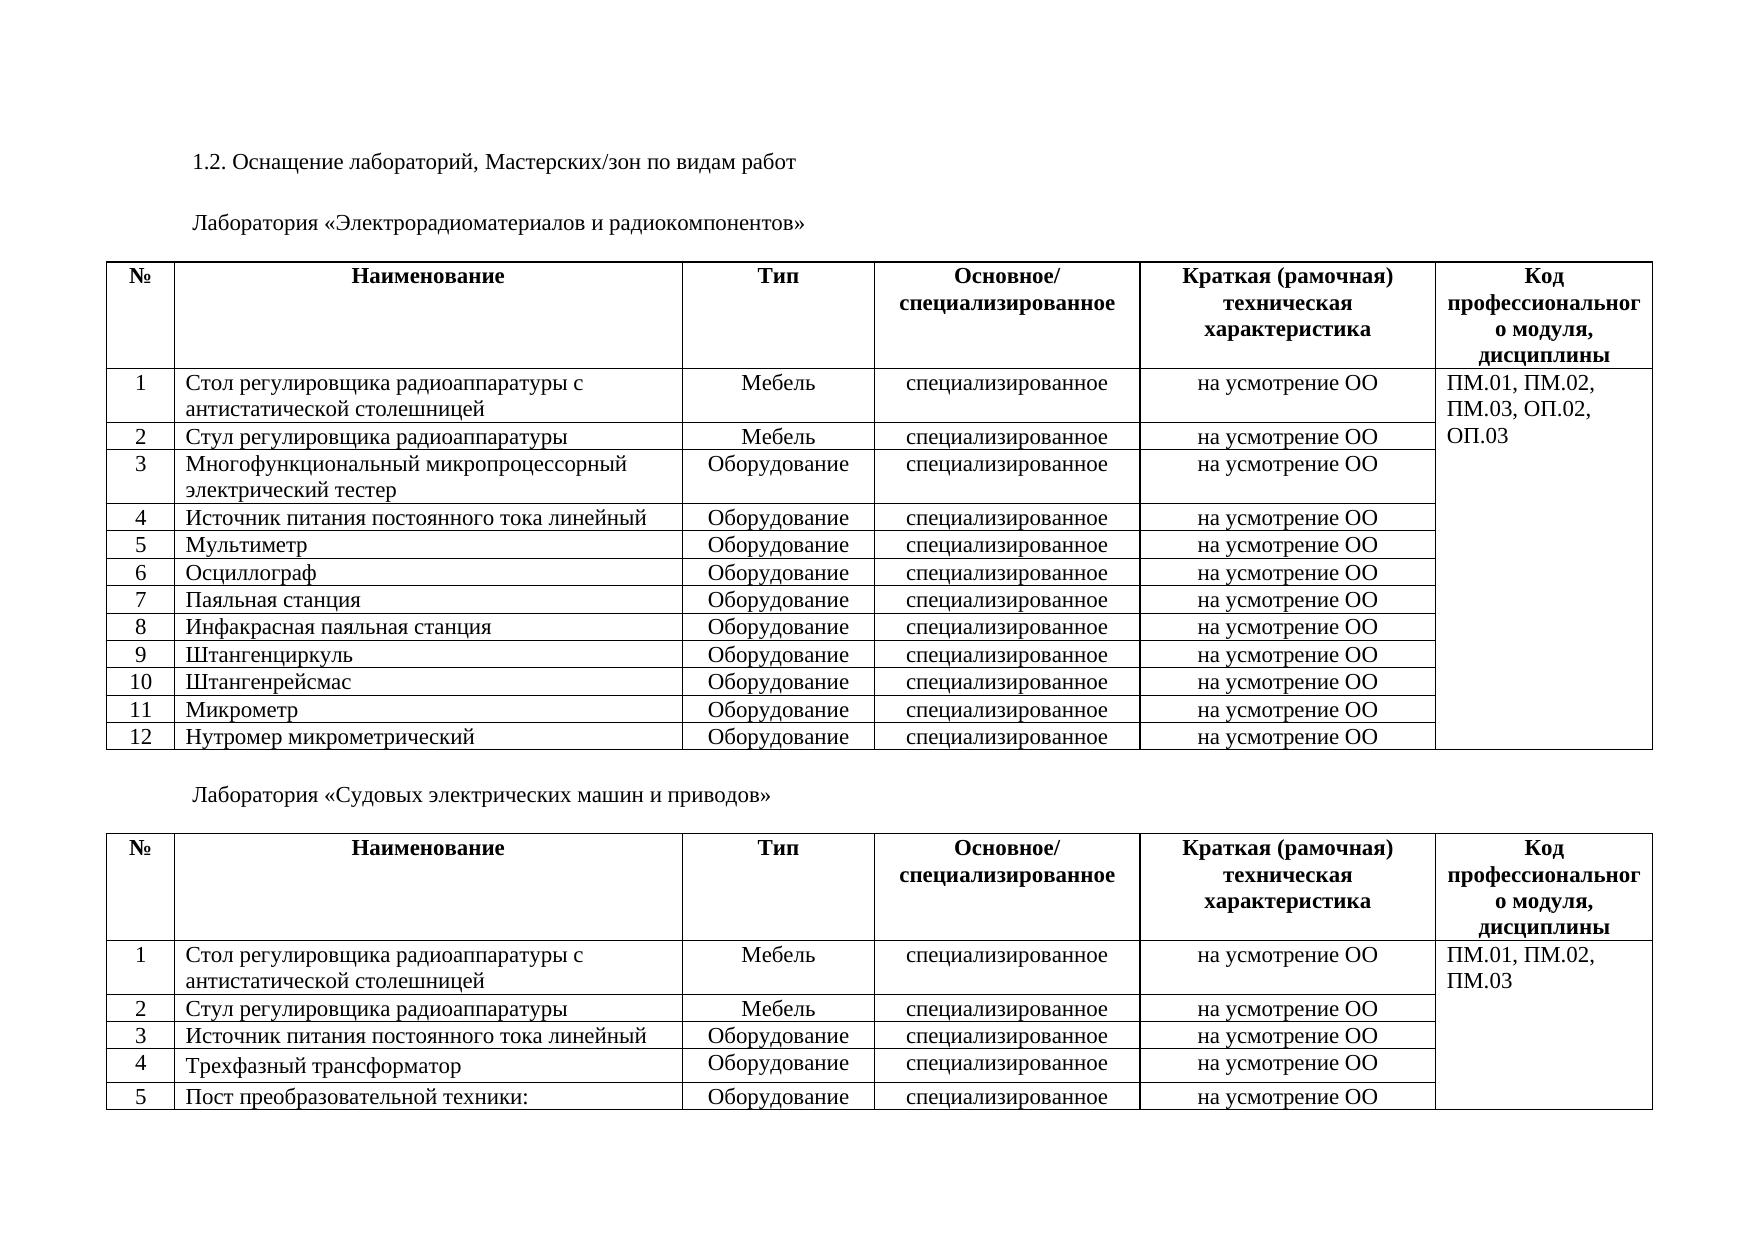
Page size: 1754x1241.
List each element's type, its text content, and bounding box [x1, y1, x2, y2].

table_cell на усмотрение ОО [1141, 995, 1435, 1021]
table_cell специализированное [875, 423, 1139, 449]
table_cell Стол регулировщика радиоаппаратуры с антистатической столешницей [175, 941, 682, 993]
table_cell 3 [107, 450, 174, 503]
table_cell специализированное [875, 941, 1139, 993]
table_cell на усмотрение ОО [1141, 941, 1435, 993]
table_cell ПМ.01, ПМ.02, ПМ.03 [1436, 941, 1652, 1109]
table_cell специализированное [875, 641, 1139, 667]
table_cell 5 [107, 531, 174, 558]
table_cell 11 [107, 696, 174, 722]
table_cell 10 [107, 668, 174, 694]
table_cell Оборудование [683, 614, 874, 640]
table_cell на усмотрение ОО [1141, 586, 1435, 612]
table_cell 6 [107, 559, 174, 585]
table_header Наименование [175, 834, 682, 940]
table_header № [107, 263, 174, 368]
table_header Основное/ специализированное [875, 834, 1139, 940]
table_header № [107, 834, 174, 940]
table_header Тип [683, 263, 874, 368]
table_cell на усмотрение ОО [1141, 423, 1435, 449]
table_cell Мультиметр [175, 531, 682, 558]
table_cell Мебель [683, 423, 874, 449]
table_cell Штангенрейсмас [175, 668, 682, 694]
table_cell Микрометр [175, 696, 682, 722]
table_cell Паяльная станция [175, 586, 682, 612]
table_cell 9 [107, 641, 174, 667]
table_cell специализированное [875, 696, 1139, 722]
table_cell Оборудование [683, 696, 874, 722]
table_cell Стол регулировщика радиоаппаратуры с антистатической столешницей [175, 369, 682, 422]
table_cell на усмотрение ОО [1141, 614, 1435, 640]
table_cell Оборудование [683, 723, 874, 749]
table_cell специализированное [875, 531, 1139, 558]
table_cell специализированное [875, 1083, 1139, 1109]
table_header Тип [683, 834, 874, 940]
table_cell на усмотрение ОО [1141, 641, 1435, 667]
table_cell 2 [107, 995, 174, 1021]
table_cell специализированное [875, 369, 1139, 422]
table_cell Нутромер микрометрический [175, 723, 682, 749]
table_header Код профессионального модуля, дисциплины [1436, 263, 1652, 368]
table_cell на усмотрение ОО [1141, 531, 1435, 558]
table_cell на усмотрение ОО [1141, 1049, 1435, 1082]
table_header Наименование [175, 263, 682, 368]
table_cell 4 [107, 504, 174, 530]
table_cell на усмотрение ОО [1141, 369, 1435, 422]
table_cell Штангенциркуль [175, 641, 682, 667]
table_cell 2 [107, 423, 174, 449]
table_cell на усмотрение ОО [1141, 450, 1435, 503]
table_cell специализированное [875, 586, 1139, 612]
table_header Краткая (рамочная) техническая характеристика [1141, 263, 1435, 368]
table_cell Мебель [683, 941, 874, 993]
table_cell Мебель [683, 369, 874, 422]
table_cell на усмотрение ОО [1141, 668, 1435, 694]
table_cell Оборудование [683, 1083, 874, 1109]
table_cell на усмотрение ОО [1141, 696, 1435, 722]
table_header Краткая (рамочная) техническая характеристика [1141, 834, 1435, 940]
table_cell специализированное [875, 1022, 1139, 1048]
table_cell 12 [107, 723, 174, 749]
table_cell 1 [107, 369, 174, 422]
table_cell специализированное [875, 450, 1139, 503]
table_cell 7 [107, 586, 174, 612]
table_cell Мебель [683, 995, 874, 1021]
text Лаборатория «Судовых электрических машин и приводов» [118, 781, 1665, 807]
table_cell Оборудование [683, 559, 874, 585]
table_cell специализированное [875, 504, 1139, 530]
table_cell Оборудование [683, 586, 874, 612]
table_cell 1 [107, 941, 174, 993]
table_cell специализированное [875, 995, 1139, 1021]
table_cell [175, 1083, 682, 1109]
table_cell специализированное [875, 1049, 1139, 1082]
table_cell 5 [107, 1083, 174, 1109]
table_cell Источник питания постоянного тока линейный [175, 1022, 682, 1048]
table_cell на усмотрение ОО [1141, 1022, 1435, 1048]
table_cell Оборудование [683, 531, 874, 558]
table_cell Инфакрасная паяльная станция [175, 614, 682, 640]
table_cell Трехфазный трансформатор [175, 1049, 682, 1082]
table_cell на усмотрение ОО [1141, 1083, 1435, 1109]
table_cell ПМ.01, ПМ.02, ПМ.03, ОП.02, ОП.03 [1436, 369, 1652, 749]
table_cell 3 [107, 1022, 174, 1048]
text 1.2. Оснащение лабораторий, Мастерских/зон по видам работ [118, 148, 1665, 175]
table_cell специализированное [875, 614, 1139, 640]
table_cell специализированное [875, 723, 1139, 749]
table_header Код профессионального модуля, дисциплины [1436, 834, 1652, 940]
table_cell Оборудование [683, 450, 874, 503]
table_cell Многофункциональный микропроцессорный электрический тестер [175, 450, 682, 503]
table_cell специализированное [875, 668, 1139, 694]
table_cell на усмотрение ОО [1141, 504, 1435, 530]
table_cell Оборудование [683, 504, 874, 530]
table_cell Оборудование [683, 641, 874, 667]
table_header Основное/ специализированное [875, 263, 1139, 368]
table_cell Стул регулировщика радиоаппаратуры [175, 995, 682, 1021]
table_cell Осциллограф [175, 559, 682, 585]
table_cell 8 [107, 614, 174, 640]
table_cell Оборудование [683, 1049, 874, 1082]
table_cell Источник питания постоянного тока линейный [175, 504, 682, 530]
table_cell Оборудование [683, 1022, 874, 1048]
table_cell на усмотрение ОО [1141, 559, 1435, 585]
text Лаборатория «Электрорадиоматериалов и радиокомпонентов» [118, 209, 1665, 235]
table_cell Стул регулировщика радиоаппаратуры [175, 423, 682, 449]
table_cell специализированное [875, 559, 1139, 585]
table_cell на усмотрение ОО [1141, 723, 1435, 749]
table_cell Оборудование [683, 668, 874, 694]
table_cell 4 [107, 1049, 174, 1082]
